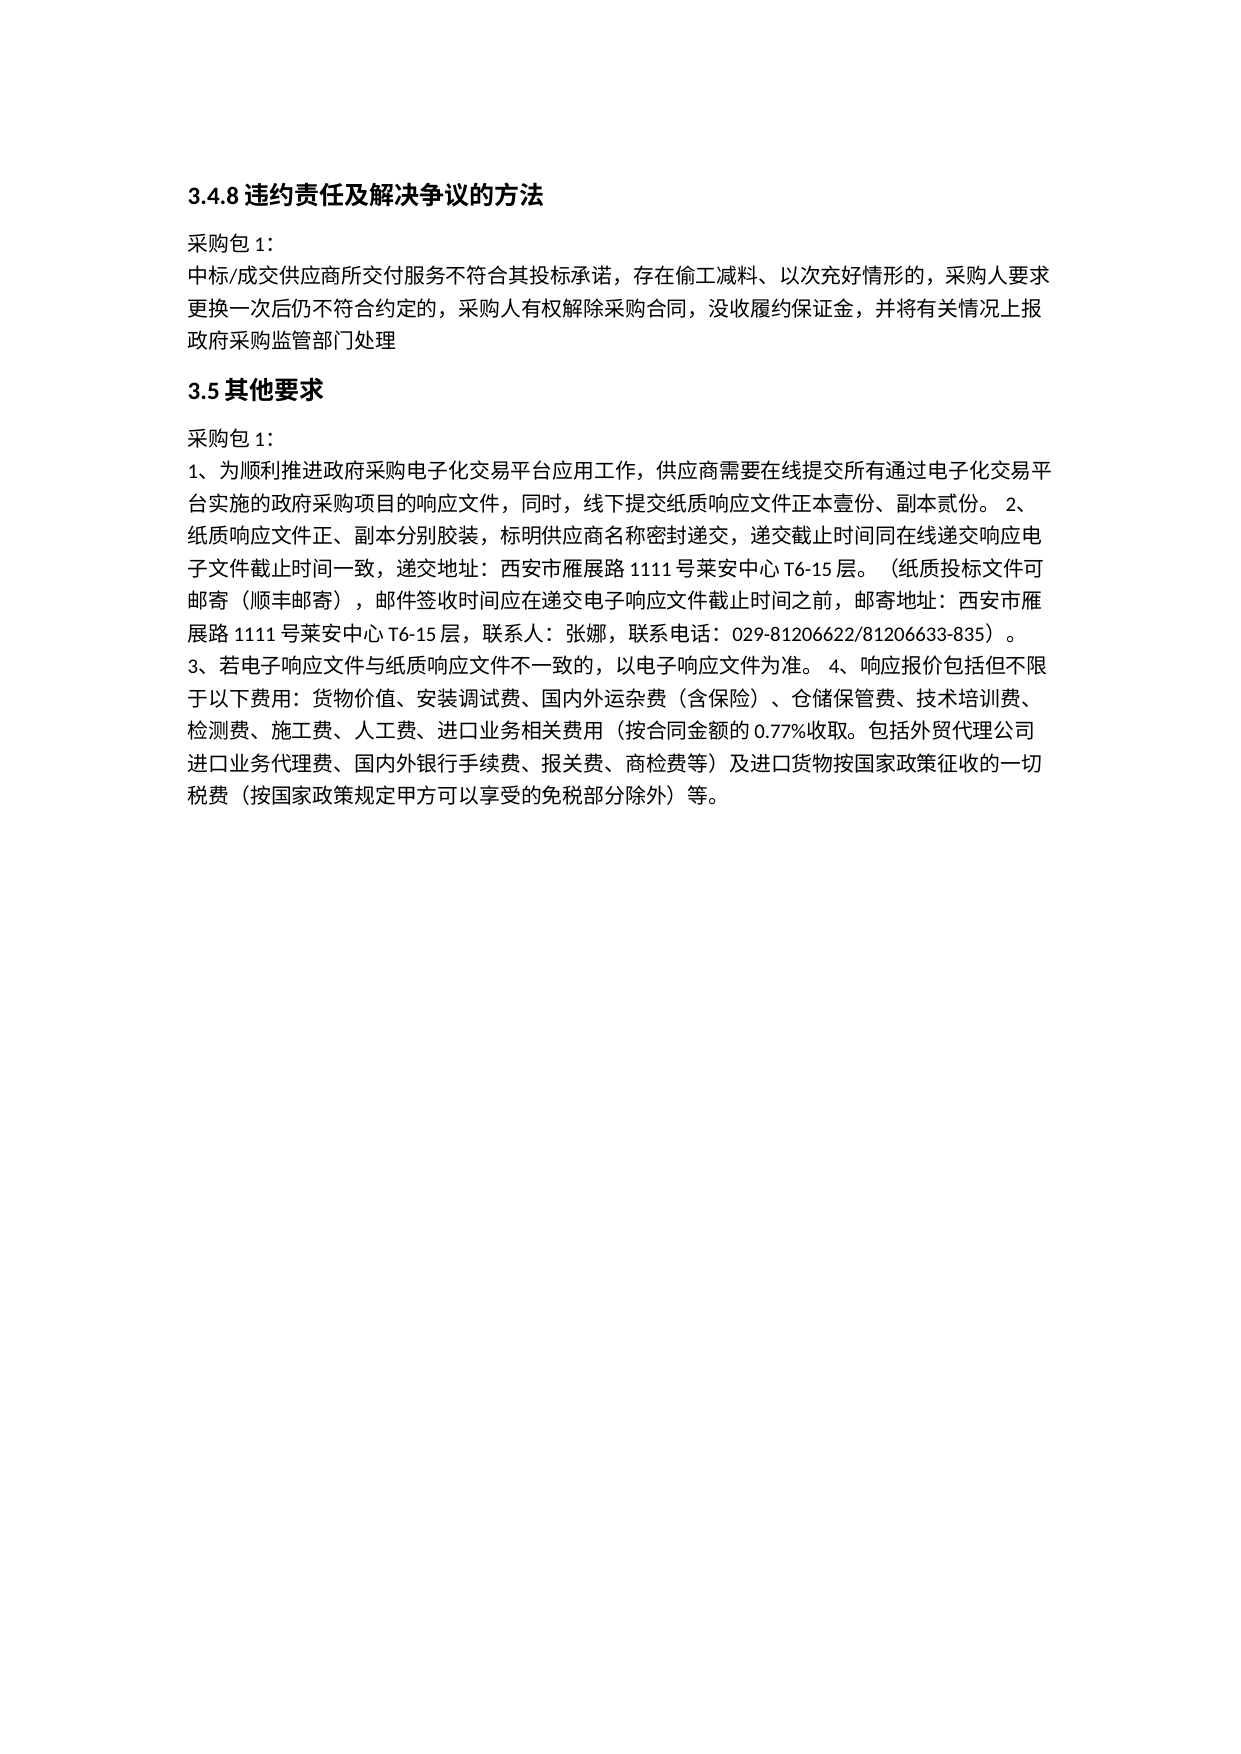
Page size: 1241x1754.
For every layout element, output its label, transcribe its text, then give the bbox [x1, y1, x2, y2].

text 采购包1： [187, 227, 1053, 259]
text 3.4.8违约责任及解决争议的方法 [187, 162, 1053, 227]
text 1、为顺利推进政府采购电子化交易平台应用工作，供应商需要在线提交所有通过电子化交易平台实施的政府采购项目的响应文件，同时，线下提交纸质响应文件正本壹份、副本贰份。 2、纸质响应文件正、副本分别胶装，标明供应商名称密封递交，递交截止时间同在线递交响应电子文件截止时间一致，递交地址：西安市雁展路1111号莱安中心T6-15层。（纸质投标文件可邮寄（顺丰邮寄），邮件签收时间应在递交电子响应文件截止时间之前，邮寄地址：西安市雁展路1111号莱安中心T6-15层，联系人：张娜，联系电话：029-81206622/81206633-835）。 3、若电子响应文件与纸质响应文件不一致的，以电子响应文件为准。 4、响应报价包括但不限于以下费用：货物价值、安装调试费、国内外运杂费（含保险）、仓储保管费、技术培训费、检测费、施工费、人工费、进口业务相关费用（按合同金额的0.77%收取。包括外贸代理公司进口业务代理费、国内外银行手续费、报关费、商检费等）及进口货物按国家政策征收的一切税费（按国家政策规定甲方可以享受的免税部分除外）等。 [187, 454, 1053, 812]
text 3.5其他要求 [187, 357, 1053, 422]
text 采购包1： [187, 422, 1053, 454]
text 中标/成交供应商所交付服务不符合其投标承诺，存在偷工减料、以次充好情形的，采购人要求更换一次后仍不符合约定的，采购人有权解除采购合同，没收履约保证金，并将有关情况上报政府采购监管部门处理 [187, 259, 1053, 357]
